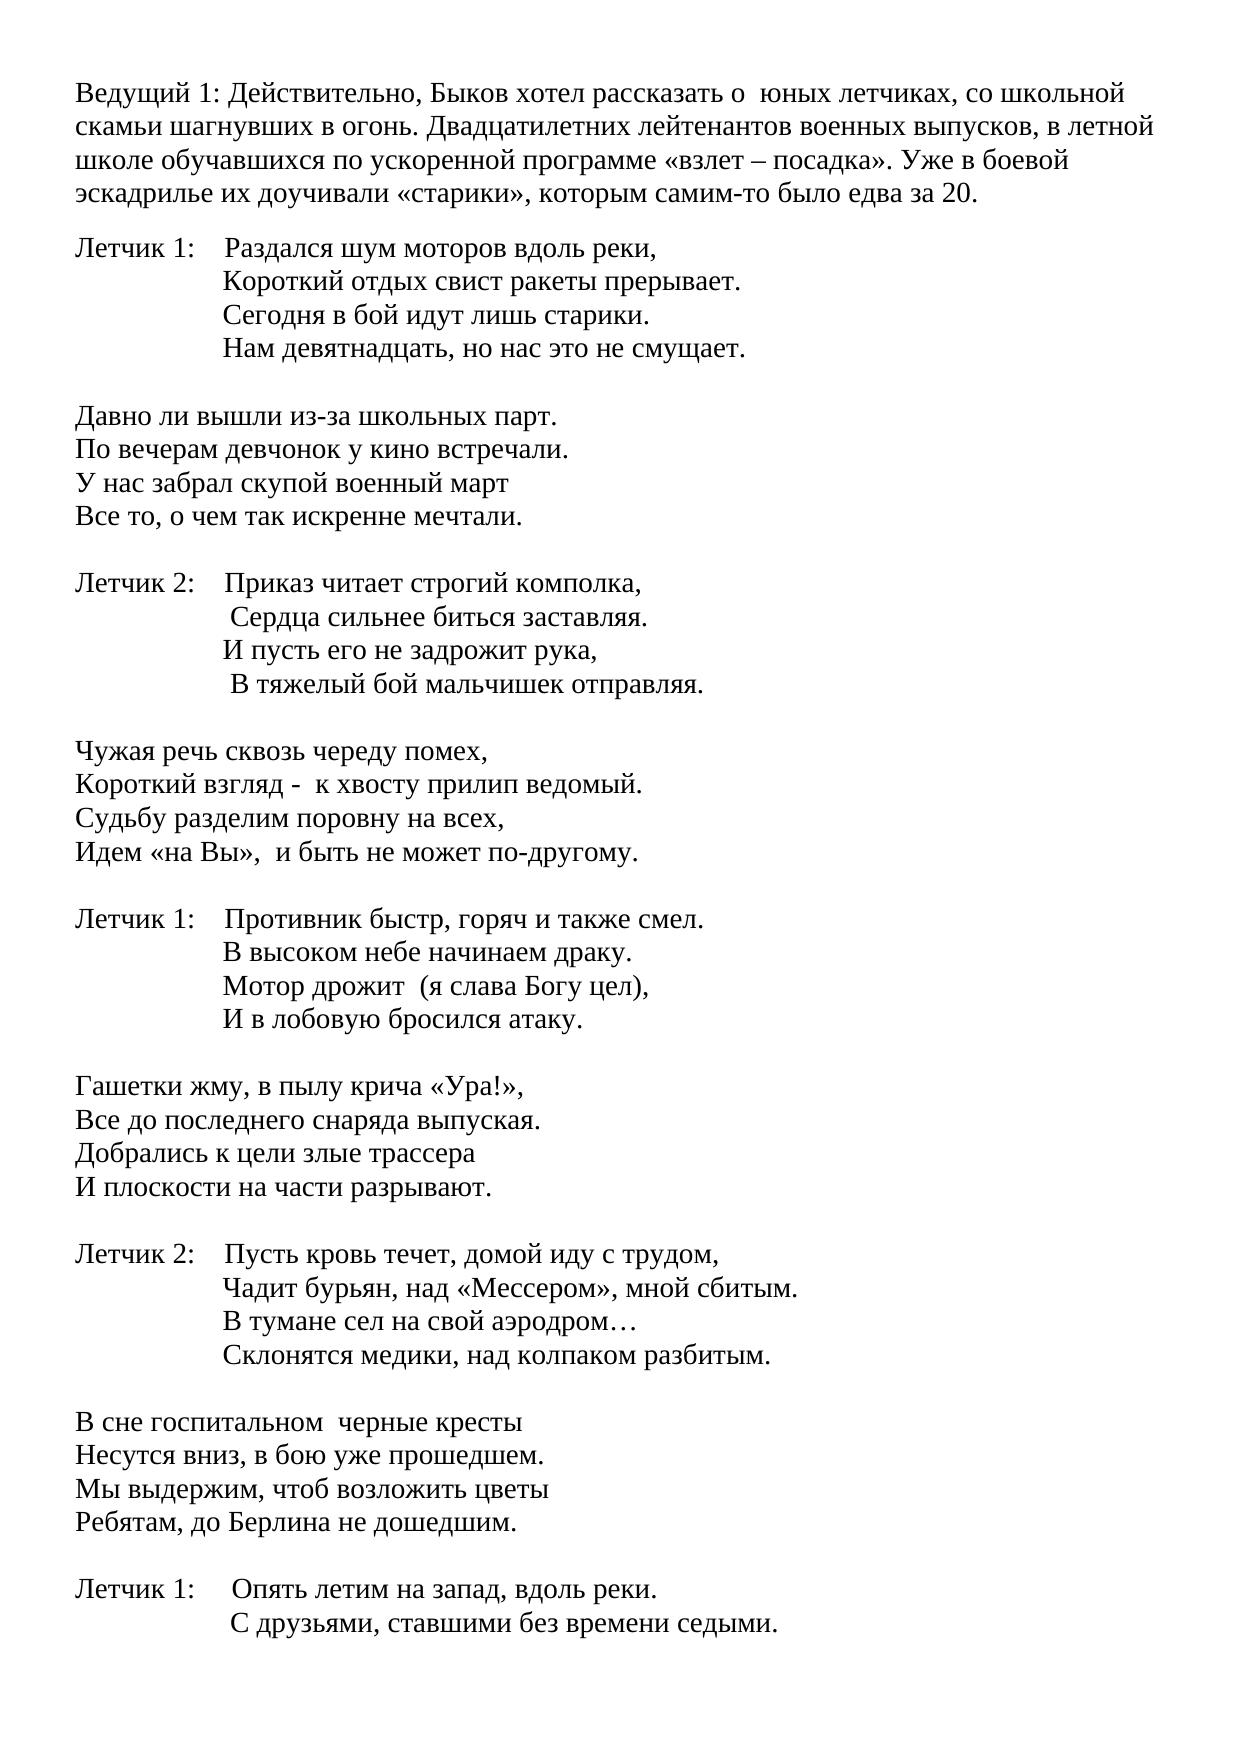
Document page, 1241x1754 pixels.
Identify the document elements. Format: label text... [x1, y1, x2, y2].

text Ведущий 1: Действительно, Быков хотел рассказать о юных летчиках, со школьной скамьи шагнувших в огонь. Двадцатилетних лейтенантов военных выпусков, в летной школе обучавшихся по ускоренной программе «взлет – посадка». Уже в боевой эскадрилье их доучивали «старики», которым самим-то было едва за 20. [75, 75, 1165, 209]
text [75, 230, 1165, 1639]
